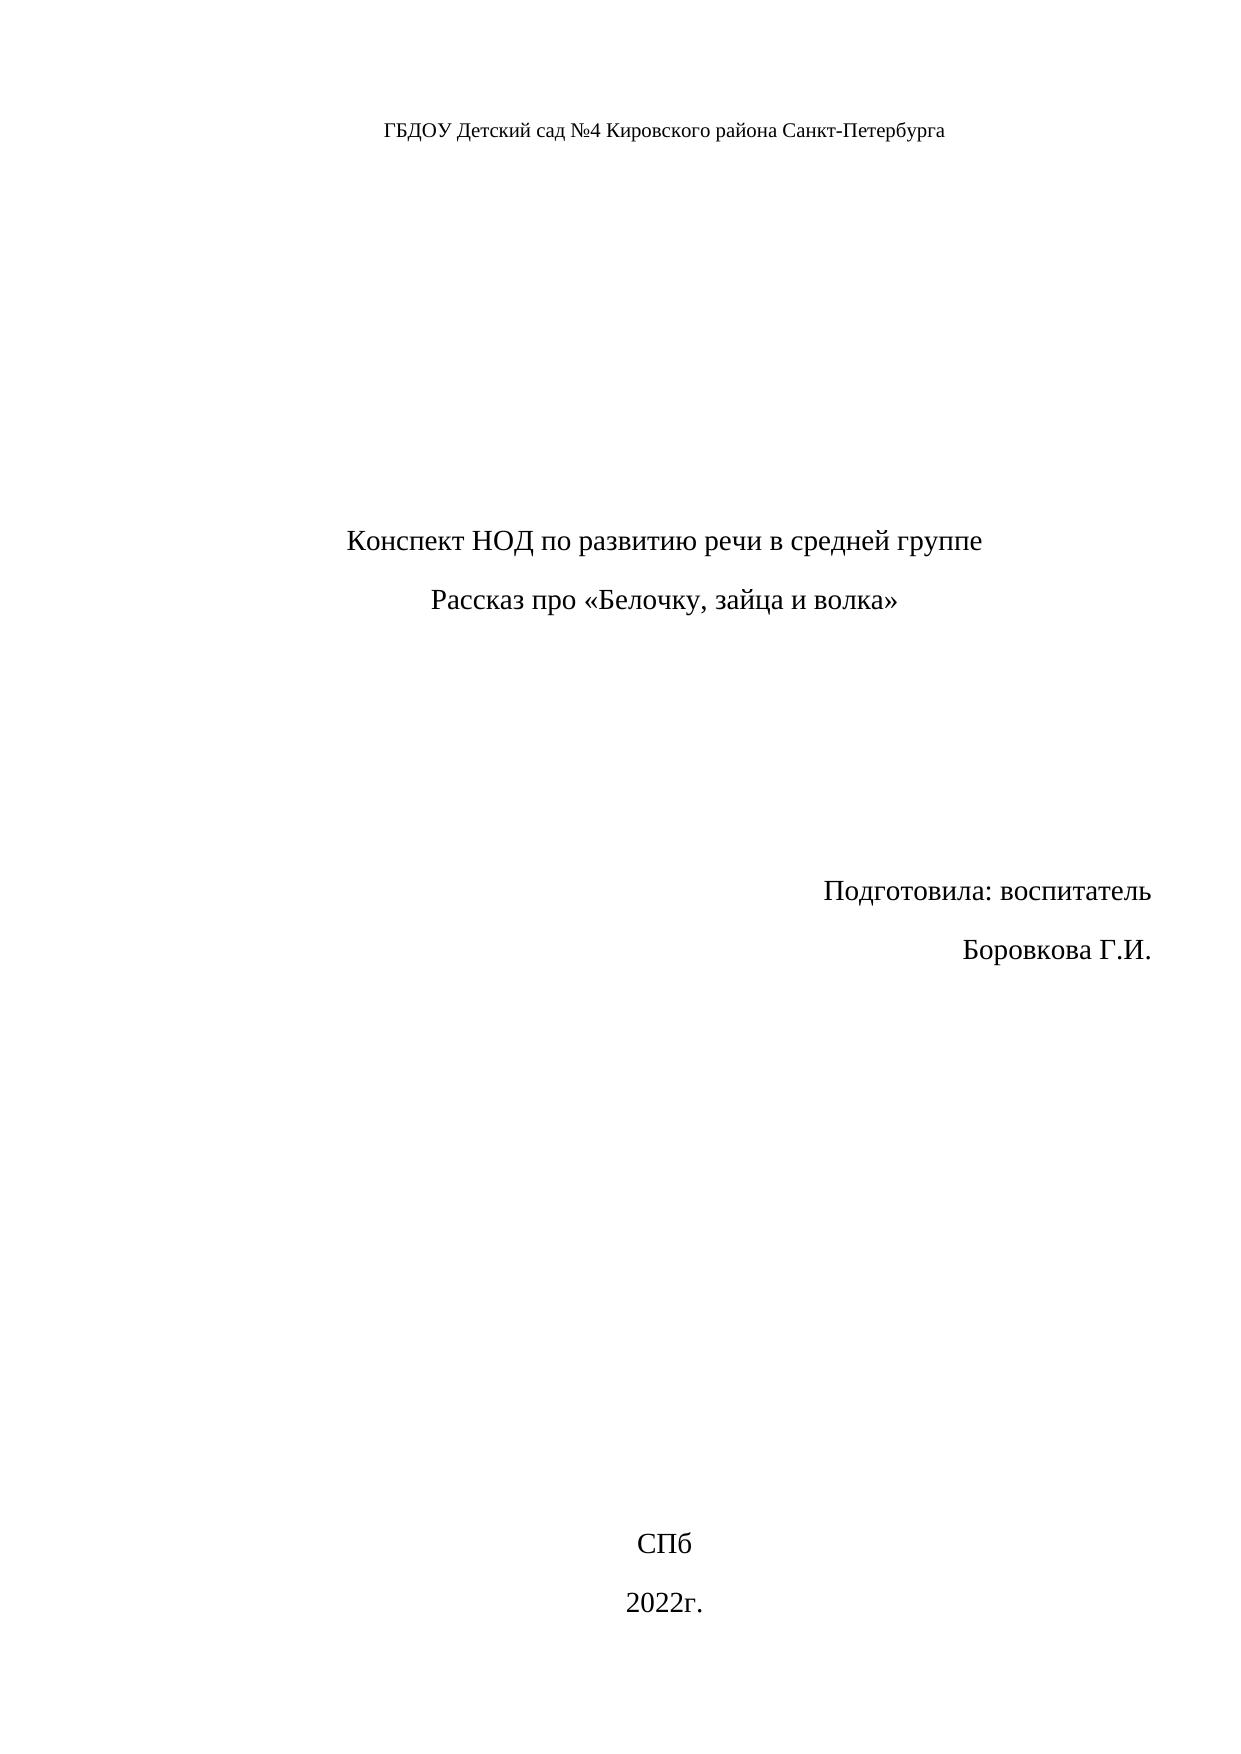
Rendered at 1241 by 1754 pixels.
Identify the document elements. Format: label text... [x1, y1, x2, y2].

text СПб [177, 1526, 1152, 1559]
text Конспект НОД по развитию речи в средней группе [177, 523, 1152, 556]
text 2022г. [177, 1585, 1152, 1619]
text ГБДОУ Детский сад №4 Кировского района Санкт-Петербурга [177, 118, 1152, 142]
text Боровкова Г.И. [177, 932, 1152, 966]
text Подготовила: воспитатель [177, 873, 1152, 906]
text Рассказ про «Белочку, зайца и волка» [177, 582, 1152, 616]
